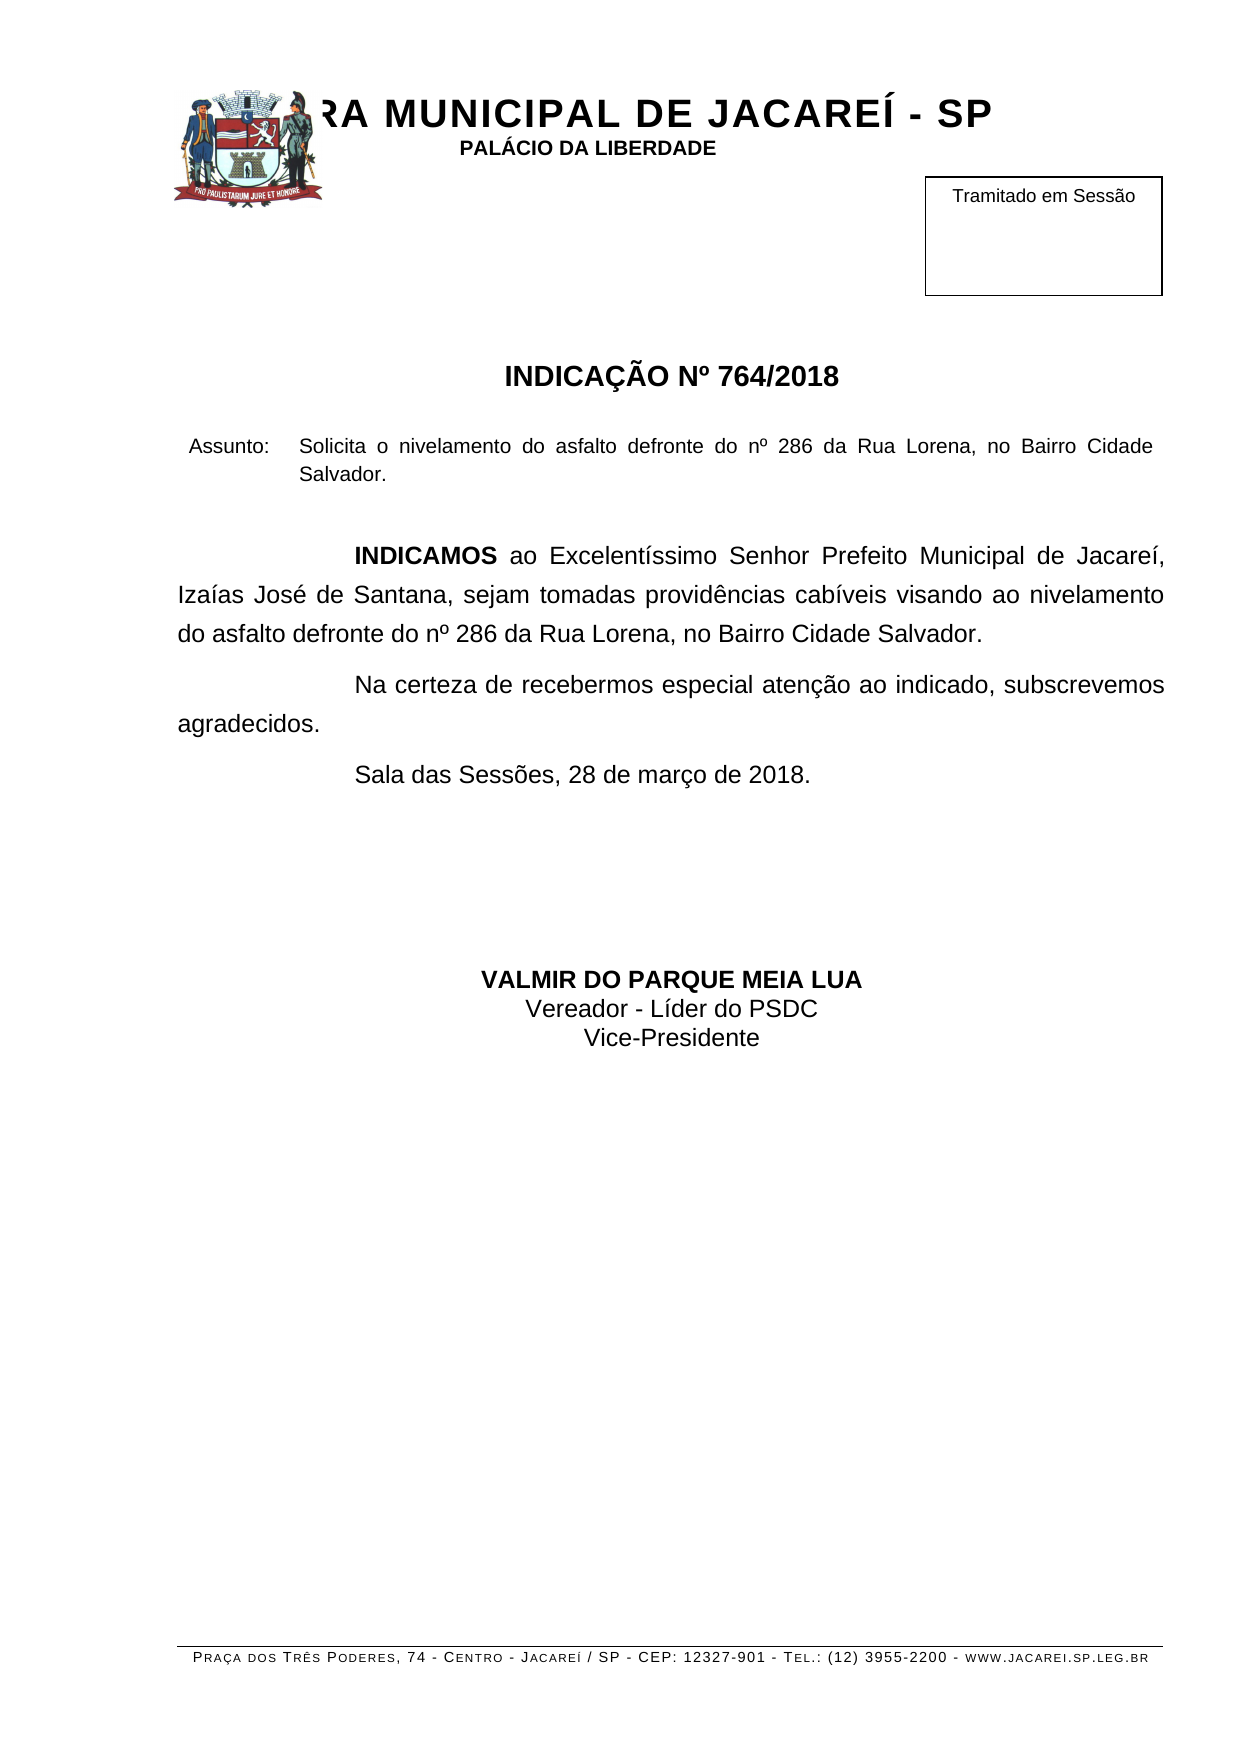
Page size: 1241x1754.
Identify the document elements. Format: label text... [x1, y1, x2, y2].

table_header Solicita o nivelamento do asfalto defronte do nº 286 da Rua Lorena, no Bairro Cidade Salvador. [288, 434, 1166, 490]
picture [173, 90, 323, 208]
text INDICAÇÃO nº 764/2018 [177, 359, 1166, 392]
table_header : [177, 434, 288, 490]
text VALMIR DO PARQUE MEIA LUA [177, 965, 1166, 994]
text Vereador - Líder do PSDC [177, 994, 1166, 1022]
text INDICAMOS ao Excelentíssimo Senhor Prefeito Municipal de Jacareí, Izaías José de Santana, sejam tomadas providências cabíveis visando ao nivelamento do asfalto defronte do nº 286 da Rua Lorena, no Bairro Cidade Salvador. [177, 541, 1166, 647]
text das , 28 de março de 2018. [177, 760, 1166, 789]
text Vice-Presidente [177, 1022, 1166, 1051]
text Na certeza de recebermos especial atenção ao indicado, subscrevemos agradecidos. [177, 670, 1166, 737]
